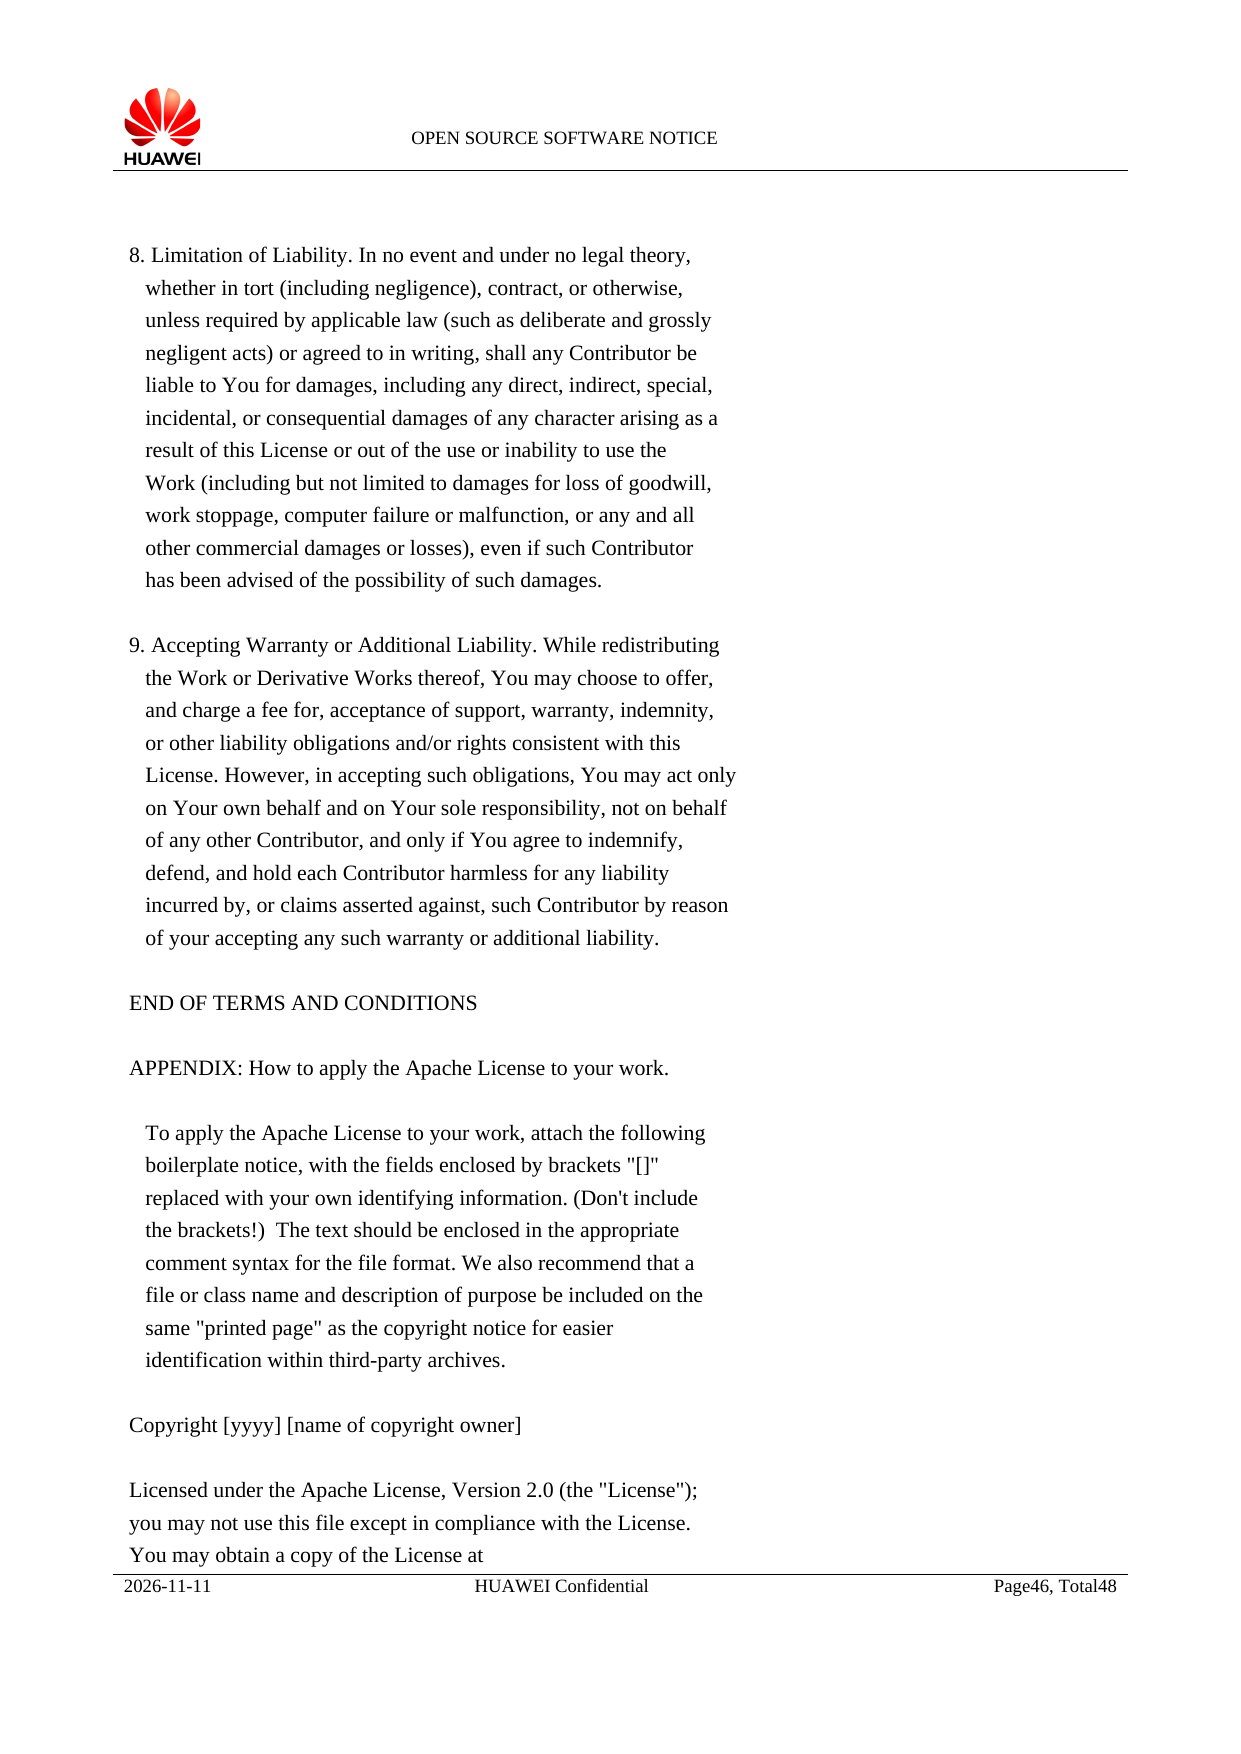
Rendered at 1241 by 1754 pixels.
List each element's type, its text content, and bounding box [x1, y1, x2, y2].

picture [124, 88, 201, 165]
